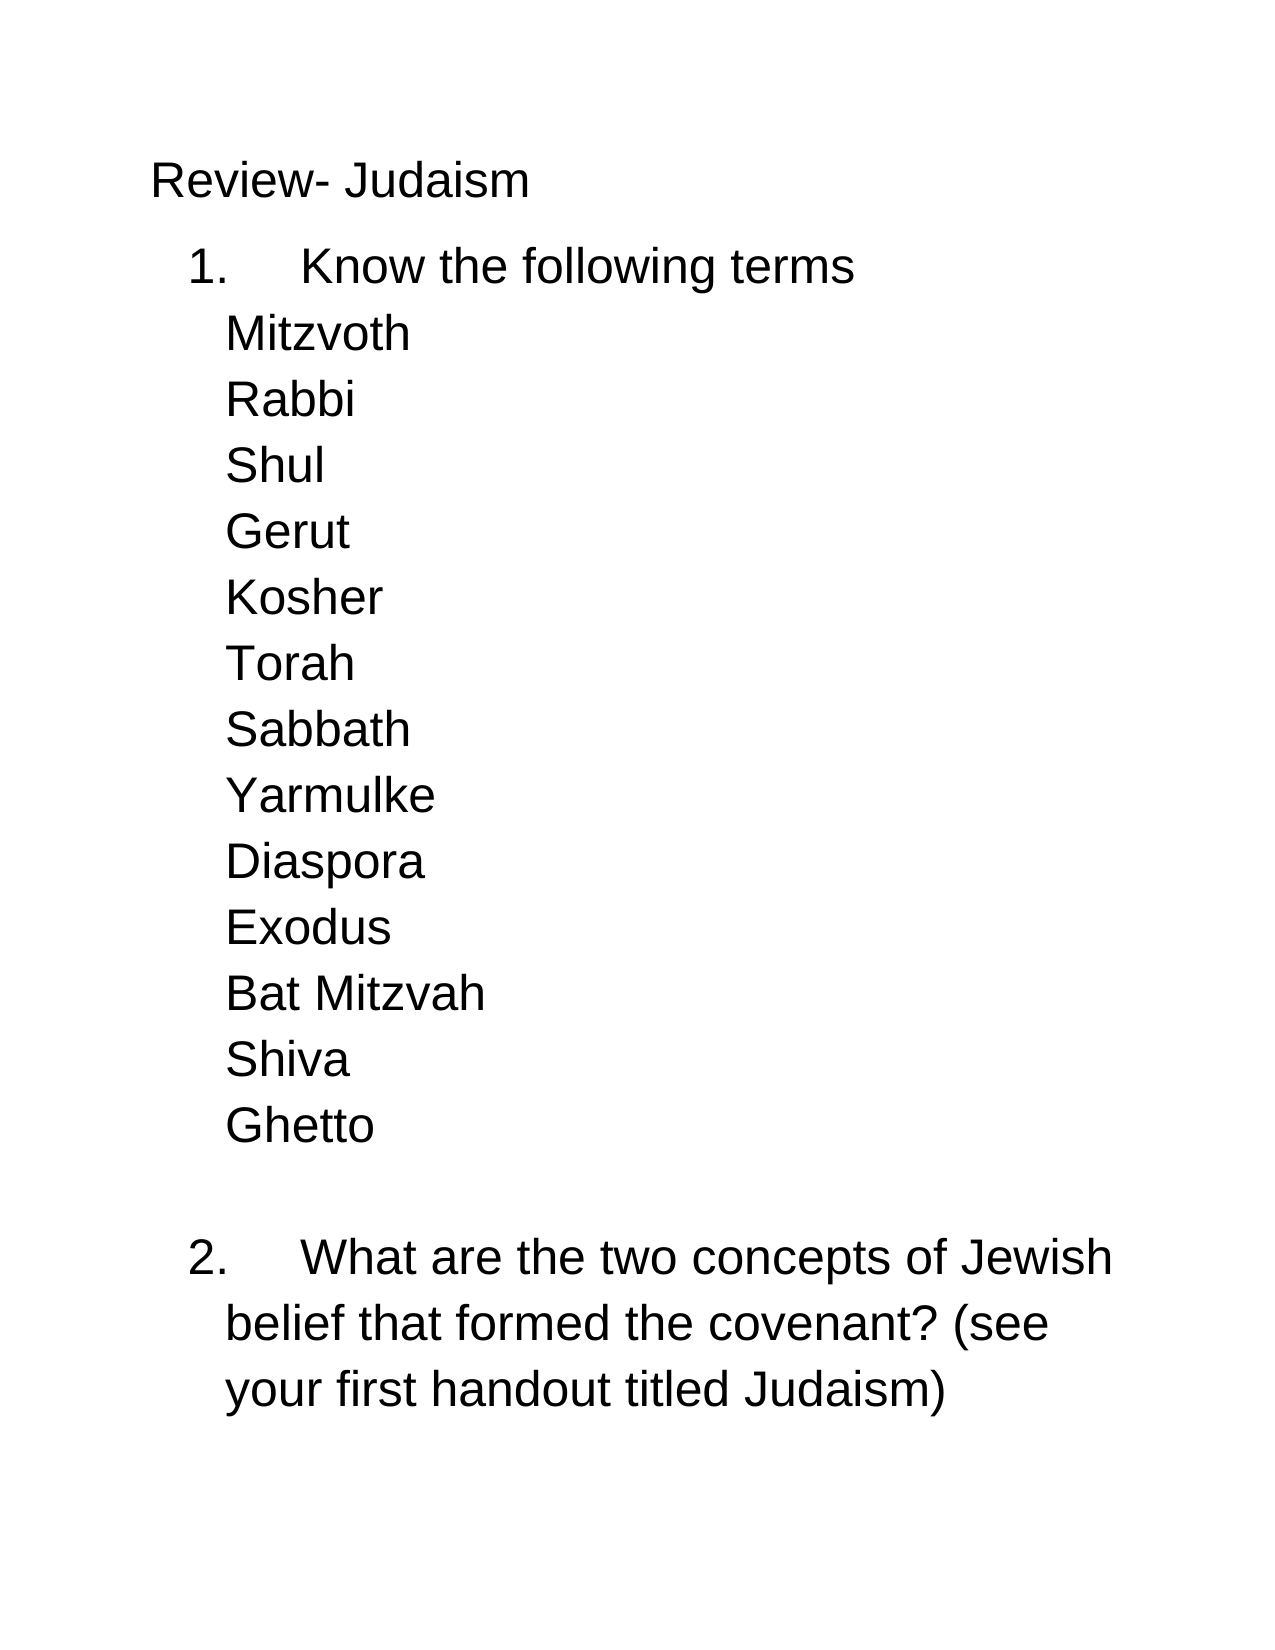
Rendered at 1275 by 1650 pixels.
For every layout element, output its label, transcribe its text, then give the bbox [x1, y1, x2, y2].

list What are the two concepts of Jewish belief that formed the covenant? (see your first handout titled Judaism) [187, 1227, 1125, 1417]
list Bat Mitzvah [225, 963, 1125, 1021]
list Rabbi [225, 369, 1125, 426]
list Shul [225, 435, 1125, 492]
list Ghetto [225, 1095, 1125, 1153]
list Diaspora [225, 831, 1125, 889]
list Gerut [225, 501, 1125, 558]
list Torah [225, 633, 1125, 691]
text Review- Judaism [150, 150, 1125, 207]
list Sabbath [225, 699, 1125, 757]
list Kosher [225, 567, 1125, 624]
list Know the following terms [187, 237, 1125, 294]
list Exodus [225, 897, 1125, 955]
list Shiva [225, 1029, 1125, 1087]
list Yarmulke [225, 765, 1125, 823]
list Mitzvoth [225, 303, 1125, 360]
